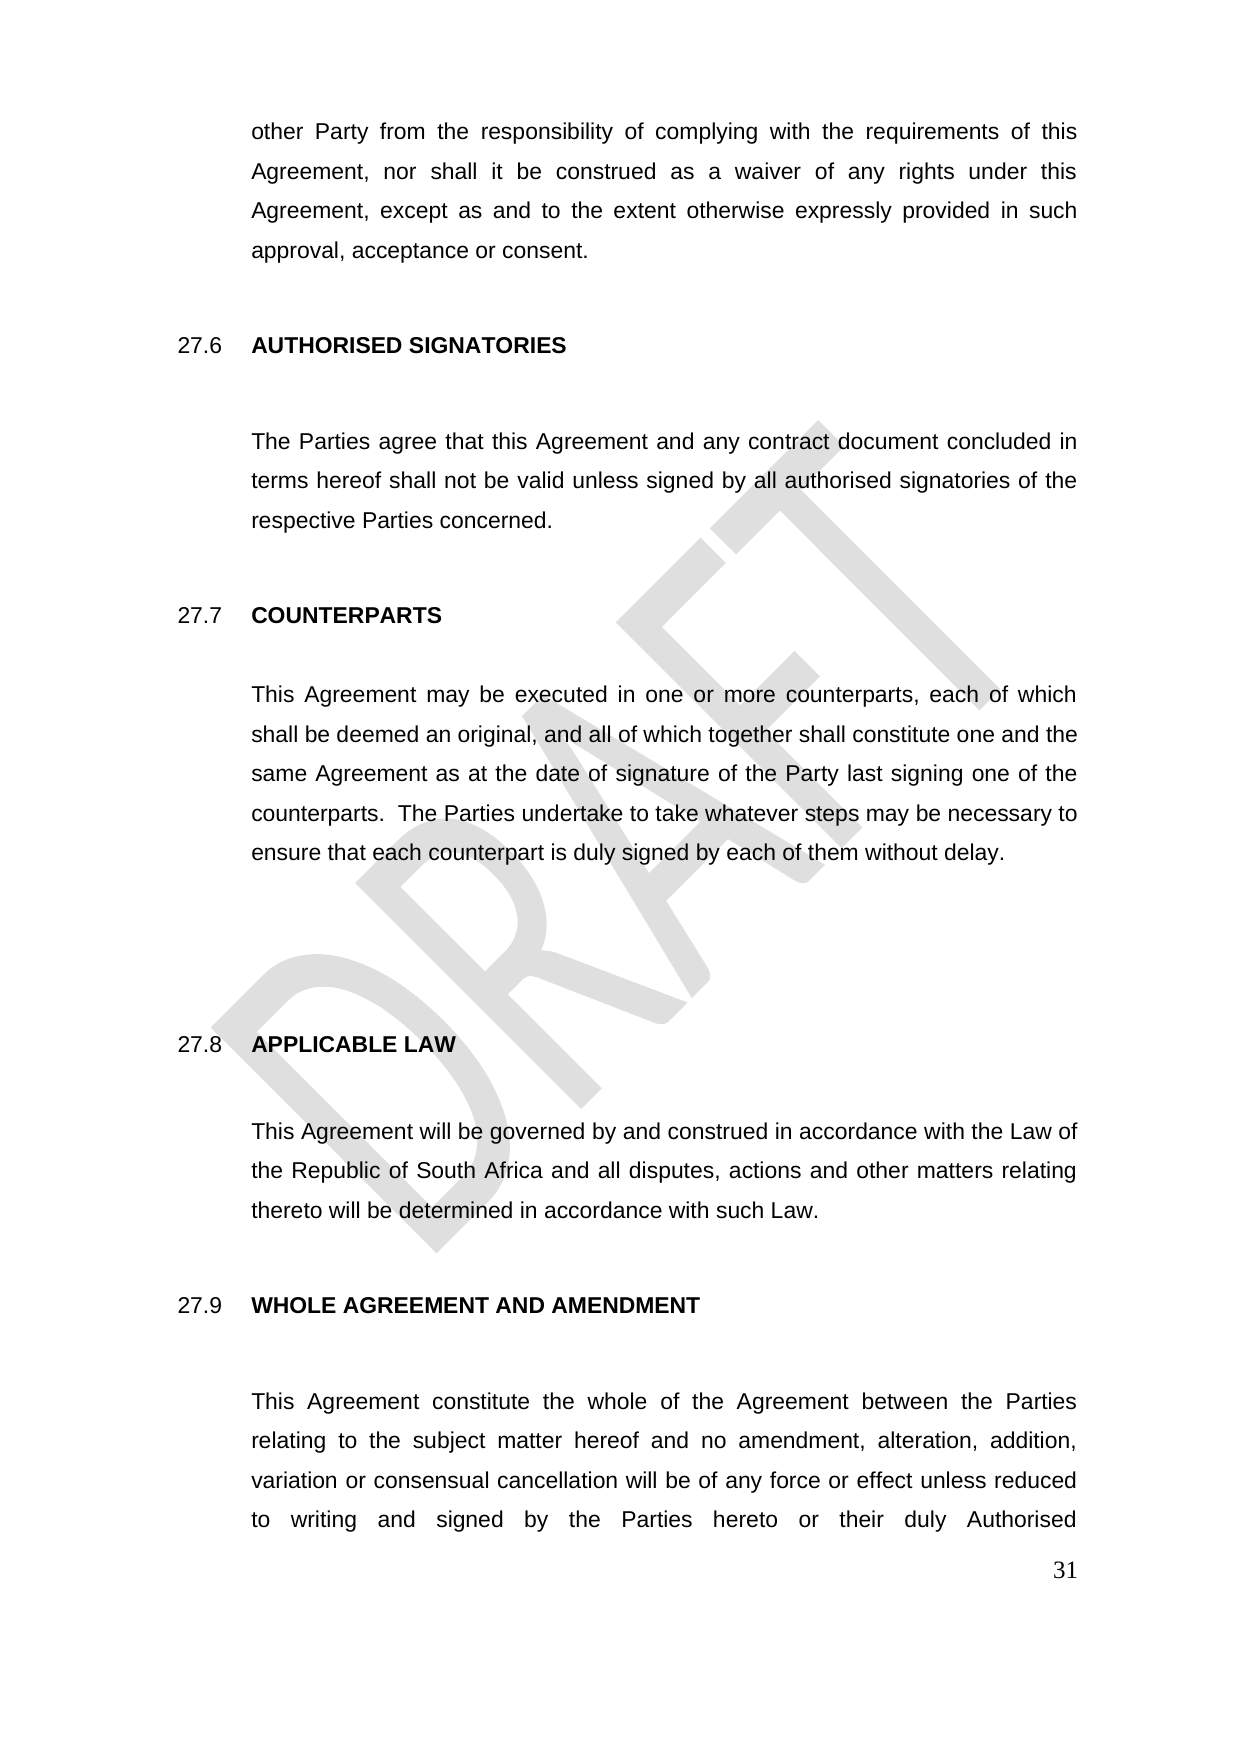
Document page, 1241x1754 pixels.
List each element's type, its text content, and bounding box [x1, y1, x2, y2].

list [177, 1388, 1078, 1533]
list AUTHORISED SIGNATORIES [177, 332, 1078, 358]
list This Agreement will be governed by and construed in accordance with the Law of the Republic of South Africa and all disputes, actions and other matters relating thereto will be determined in accordance with such Law. [177, 1118, 1078, 1223]
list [177, 118, 1078, 263]
list APPLICABLE LAW [177, 1031, 1078, 1057]
list COUNTERPARTS [177, 602, 1078, 629]
list This Agreement may be executed in one or more counterparts, each of which shall be deemed an original, and all of which together shall constitute one and the same Agreement as at the date of signature of the Party last signing one of the counterparts. The Parties undertake to take whatever steps may be necessary to ensure that each counterpart is duly signed by each of them without delay. [177, 681, 1078, 866]
list WHOLE AGREEMENT AND AMENDMENT [177, 1292, 1078, 1319]
list The Parties agree that this Agreement and any contract document concluded in terms hereof shall not be valid unless signed by all authorised signatories of the respective Parties concerned. [177, 428, 1078, 533]
